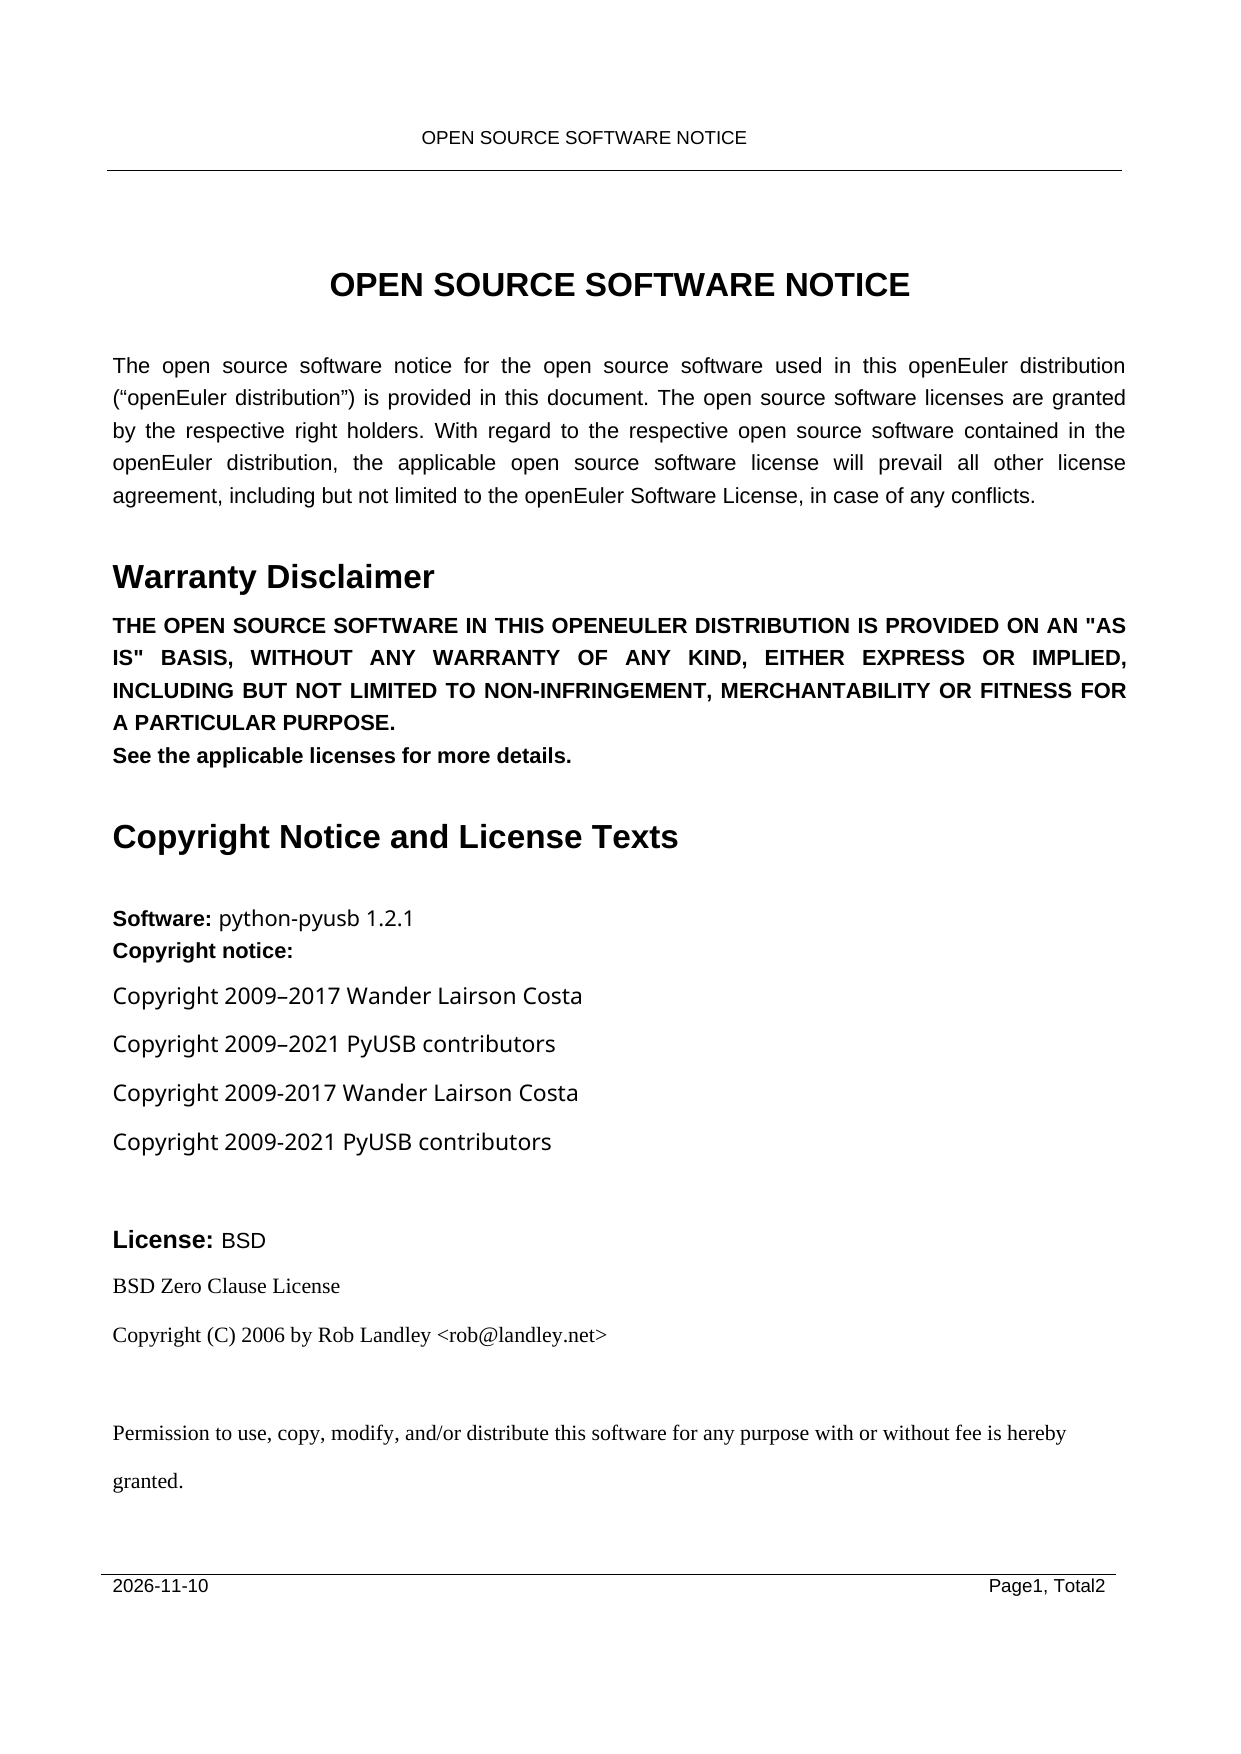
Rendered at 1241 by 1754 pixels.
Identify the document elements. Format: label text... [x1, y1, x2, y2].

text THE OPEN SOURCE SOFTWARE IN THIS OPENEULER DISTRIBUTION IS PROVIDED ON AN "AS IS" BASIS, WITHOUT ANY WARRANTY OF ANY KIND, EITHER EXPRESS OR IMPLIED, INCLUDING BUT NOT LIMITED TO NON-INFRINGEMENT, MERCHANTABILITY OR FITNESS FOR A PARTICULAR PURPOSE. See the applicable licenses for more details. [112, 609, 1128, 771]
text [112, 1270, 1128, 1497]
text Copyright 2009–2017 Wander Lairson Costa Copyright 2009–2021 PyUSB contributors Copyright 2009-2017 Wander Lairson Costa Copyright 2009-2021 PyUSB contributors [112, 979, 1128, 1207]
text Copyright notice: [112, 934, 1128, 966]
text OPEN SOURCE SOFTWARE NOTICE [112, 251, 1128, 316]
text Warranty Disclaimer [112, 544, 1128, 609]
text License: BSD [112, 1223, 1128, 1255]
text Software: python-pyusb 1.2.1 [112, 901, 1128, 934]
text Copyright Notice and License Texts [112, 804, 1128, 869]
text The open source software notice for the open source software used in this openEuler distribution (“openEuler distribution”) is provided in this document. The open source software licenses are granted by the respective right holders. With regard to the respective open source software contained in the openEuler distribution, the applicable open source software license will prevail all other license agreement, including but not limited to the openEuler Software License, in case of any conflicts. [112, 349, 1128, 511]
